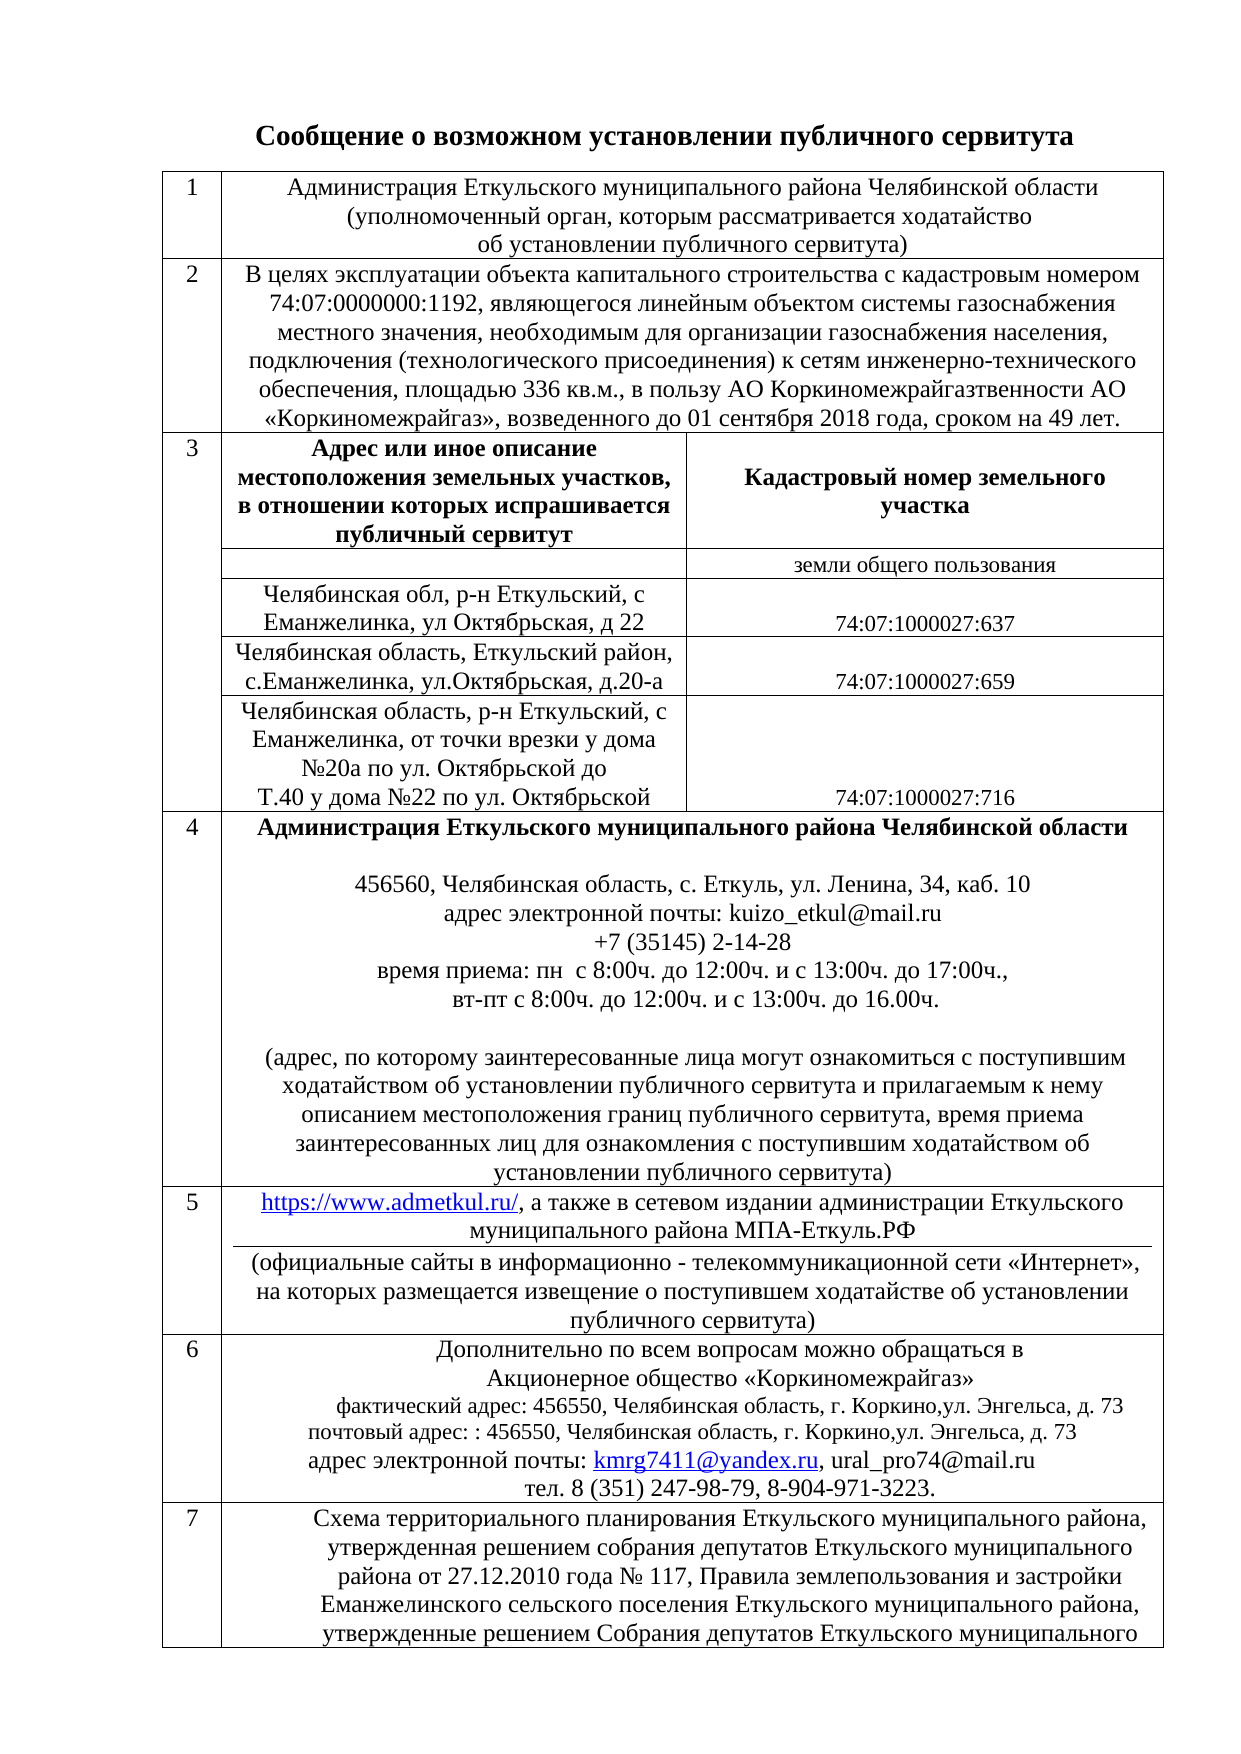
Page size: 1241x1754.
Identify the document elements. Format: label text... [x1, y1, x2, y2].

table_cell 5 [163, 1187, 221, 1333]
table_header 1 [163, 172, 221, 258]
table_cell 2 [163, 259, 221, 432]
table_cell 6 [163, 1335, 221, 1502]
table_cell Администрация Еткульского муниципального района Челябинской области 456560, Челябинская область, с. Еткуль, ул. Ленина, 34, каб. 10 адрес электронной почты: kuizo_etkul@mail.ru +7 (35145) 2-14-28 время приема: пн с 8:00ч. до 12:00ч. и с 13:00ч. до 17:00ч., вт-пт с 8:00ч. до 12:00ч. и с 13:00ч. до 16.00ч. (адрес, по которому заинтересованные лица могут ознакомиться с поступившим ходатайством об установлении публичного сервитута и прилагаемым к нему описанием местоположения границ публичного сервитута, время приема заинтересованных лиц для ознакомления с поступившим ходатайством об установлении публичного сервитута) [222, 812, 1163, 1186]
table_cell https://www.admetkul.ru/, а также в сетевом издании администрации Еткульского муниципального района МПА-Еткуль.РФ (официальные сайты в информационно - телекоммуникационной сети «Интернет», на которых размещается извещение о поступившем ходатайстве об установлении публичного сервитута) [222, 1187, 1163, 1333]
table_header Администрация Еткульского муниципального района Челябинской области (уполномоченный орган, которым рассматривается ходатайство об установлении публичного сервитута) [222, 172, 1163, 258]
table_cell 4 [163, 812, 221, 1186]
table_cell 7 [163, 1503, 221, 1647]
table_cell 74:07:1000027:716 [687, 696, 1163, 811]
table_cell 74:07:1000027:637 [687, 579, 1163, 636]
table_cell Адрес или иное описание местоположения земельных участков, в отношении которых испрашивается публичный сервитут [222, 433, 686, 548]
table_cell В целях эксплуатации объекта капитального строительства с кадастровым номером 74:07:0000000:1192, являющегося линейным объектом системы газоснабжения местного значения, необходимым для организации газоснабжения населения, подключения (технологического присоединения) к сетям инженерно-технического обеспечения, площадью 336 кв.м., в пользу АО Коркиномежрайгазтвенности АО «Коркиномежрайгаз», возведенного до 01 сентября 2018 года, сроком на 49 лет. [222, 259, 1163, 432]
table_cell 3 [163, 433, 221, 811]
table_cell земли общего пользования [687, 549, 1163, 578]
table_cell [222, 1503, 1163, 1647]
table_cell Дополнительно по всем вопросам можно обращаться в Акционерное общество «Коркиномежрайгаз» фактический адрес: 456550, Челябинская область, г. Коркино,ул. Энгельса, д. 73 почтовый адрес: : 456550, Челябинская область, г. Коркино,ул. Энгельса, д. 73 адрес электронной почты: kmrg7411@уandex.ru, ural_pro74@mail.ru тел. 8 (351) 247-98-79, 8-904-971-3223. [222, 1335, 1163, 1502]
table_cell Челябинская область, р-н Еткульский, с Еманжелинка, от точки врезки у дома №20а по ул. Октябрьской до Т.40 у дома №22 по ул. Октябрьской [222, 696, 686, 811]
table_cell Челябинская область, Еткульский район, с.Еманжелинка, ул.Октябрьская, д.20-а [222, 637, 686, 695]
text Сообщение о возможном установлении публичного сервитута [177, 118, 1152, 152]
table_cell Челябинская обл, р-н Еткульский, с Еманжелинка, ул Октябрьская, д 22 [222, 579, 686, 636]
table_cell Кадастровый номер земельного участка [687, 433, 1163, 548]
table_cell [222, 549, 686, 578]
table_cell 74:07:1000027:659 [687, 637, 1163, 695]
